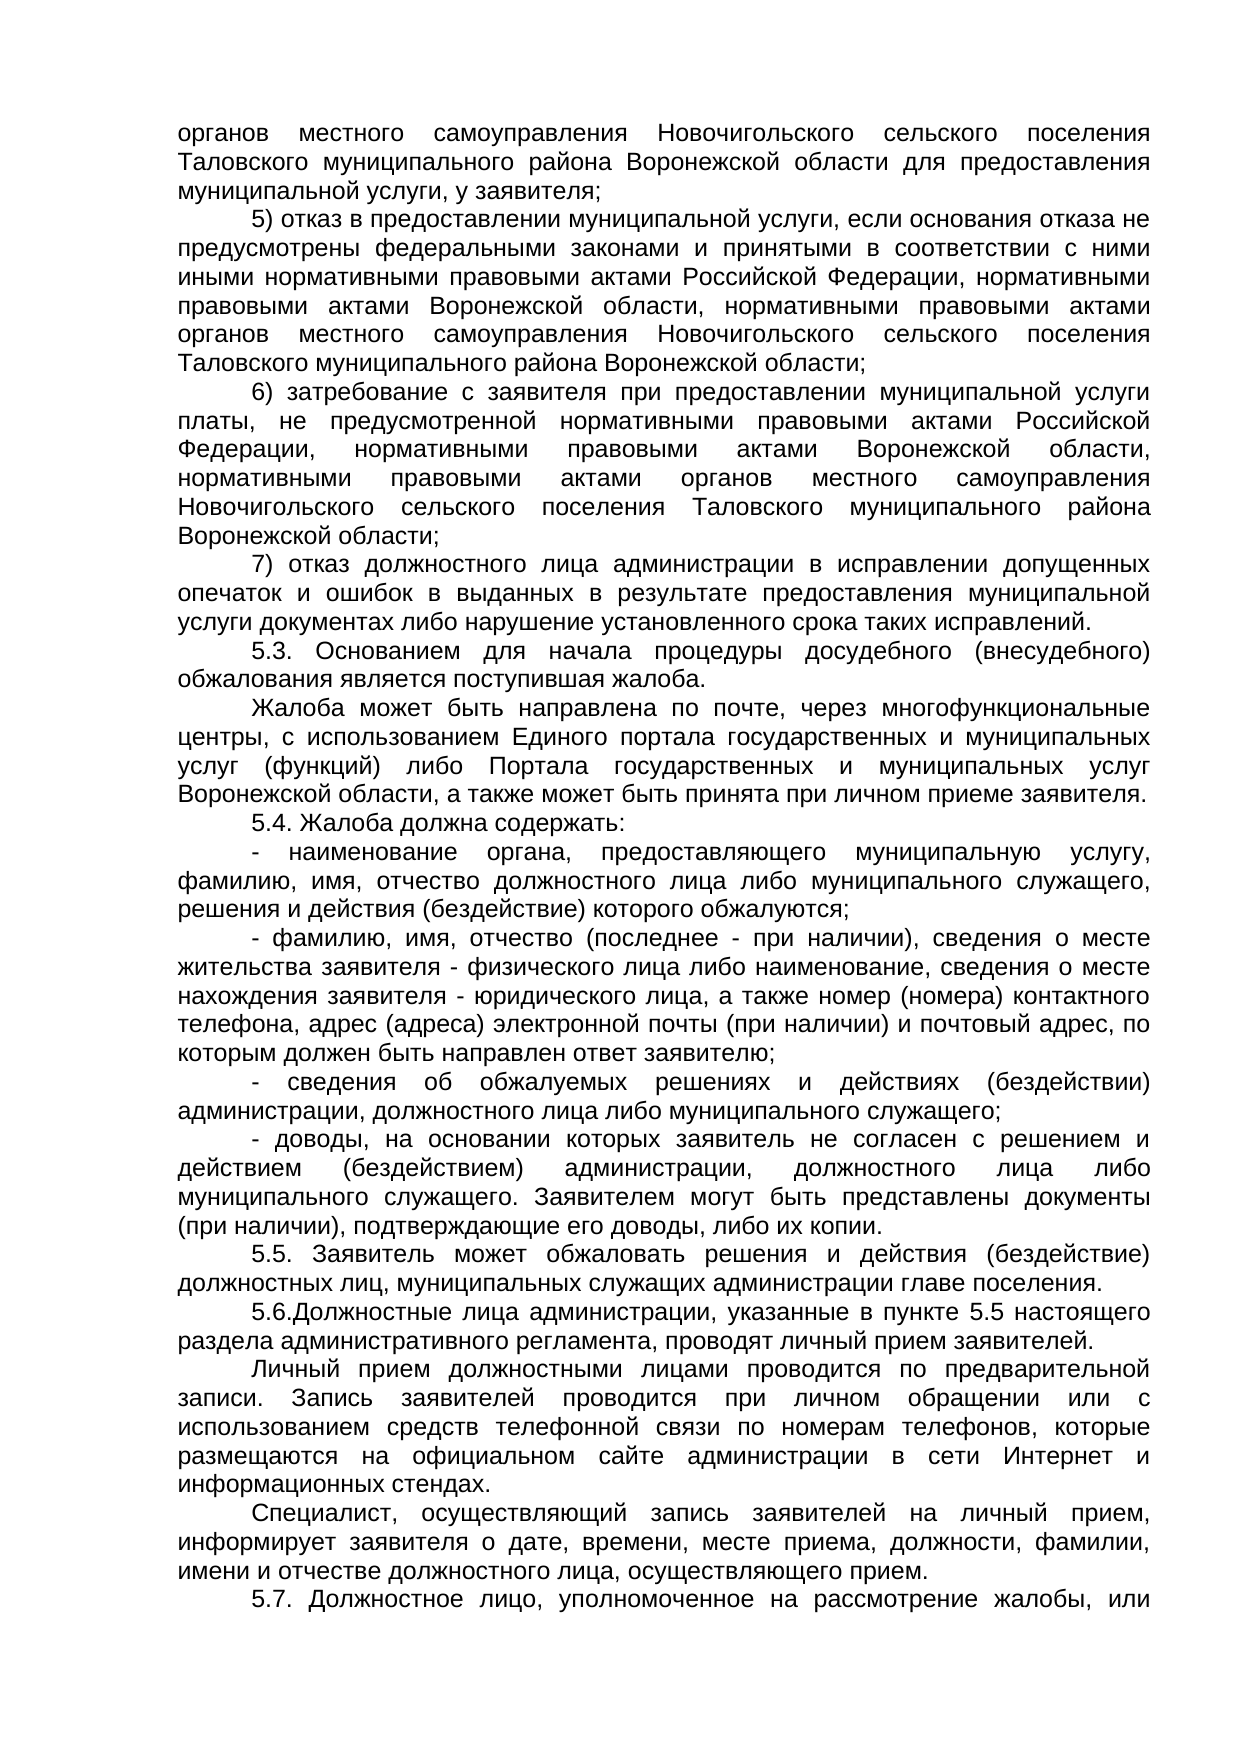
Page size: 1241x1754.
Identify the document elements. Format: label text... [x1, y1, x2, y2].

text Специалист, осуществляющий запись заявителей на личный прием, информирует заявителя о дате, времени, месте приема, должности, фамилии, имени и отчестве должностного лица, осуществляющего прием. [177, 1498, 1152, 1584]
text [177, 1584, 1152, 1613]
text 7) отказ должностного лица администрации в исправлении допущенных опечаток и ошибок в выданных в результате предоставления муниципальной услуги документах либо нарушение установленного срока таких исправлений. [177, 549, 1152, 636]
text - сведения об обжалуемых решениях и действиях (бездействии) администрации, должностного лица либо муниципального служащего; [177, 1067, 1152, 1124]
text 5.5. Заявитель может обжаловать решения и действия (бездействие) должностных лиц, муниципальных служащих администрации главе поселения. [177, 1239, 1152, 1297]
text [177, 118, 1152, 204]
text 5.6.Должностные лица администрации, указанные в пункте 5.5 настоящего раздела административного регламента, проводят личный прием заявителей. [177, 1297, 1152, 1354]
text Личный прием должностными лицами проводится по предварительной записи. Запись заявителей проводится при личном обращении или с использованием средств телефонной связи по номерам телефонов, которые размещаются на официальном сайте администрации в сети Интернет и информационных стендах. [177, 1354, 1152, 1498]
text 5.3. Основанием для начала процедуры досудебного (внесудебного) обжалования является поступившая жалоба. [177, 636, 1152, 693]
text - наименование органа, предоставляющего муниципальную услугу, фамилию, имя, отчество должностного лица либо муниципального служащего, решения и действия (бездействие) которого обжалуются; [177, 837, 1152, 923]
text - фамилию, имя, отчество (последнее - при наличии), сведения о месте жительства заявителя - физического лица либо наименование, сведения о месте нахождения заявителя - юридического лица, а также номер (номера) контактного телефона, адрес (адреса) электронной почты (при наличии) и почтовый адрес, по которым должен быть направлен ответ заявителю; [177, 923, 1152, 1067]
text Жалоба может быть направлена по почте, через многофункциональные центры, с использованием Единого портала государственных и муниципальных услуг (функций) либо Портала государственных и муниципальных услуг Воронежской области, а также может быть принята при личном приеме заявителя. [177, 693, 1152, 808]
text - доводы, на основании которых заявитель не согласен с решением и действием (бездействием) администрации, должностного лица либо муниципального служащего. Заявителем могут быть представлены документы (при наличии), подтверждающие его доводы, либо их копии. [177, 1124, 1152, 1239]
text 6) затребование с заявителя при предоставлении муниципальной услуги платы, не предусмотренной нормативными правовыми актами Российской Федерации, нормативными правовыми актами Воронежской области, нормативными правовыми актами органов местного самоуправления Новочигольского сельского поселения Таловского муниципального района Воронежской области; [177, 377, 1152, 549]
text 5.4. Жалоба должна содержать: [177, 808, 1152, 837]
text 5) отказ в предоставлении муниципальной услуги, если основания отказа не предусмотрены федеральными законами и принятыми в соответствии с ними иными нормативными правовыми актами Российской Федерации, нормативными правовыми актами Воронежской области, нормативными правовыми актами органов местного самоуправления Новочигольского сельского поселения Таловского муниципального района Воронежской области; [177, 204, 1152, 377]
